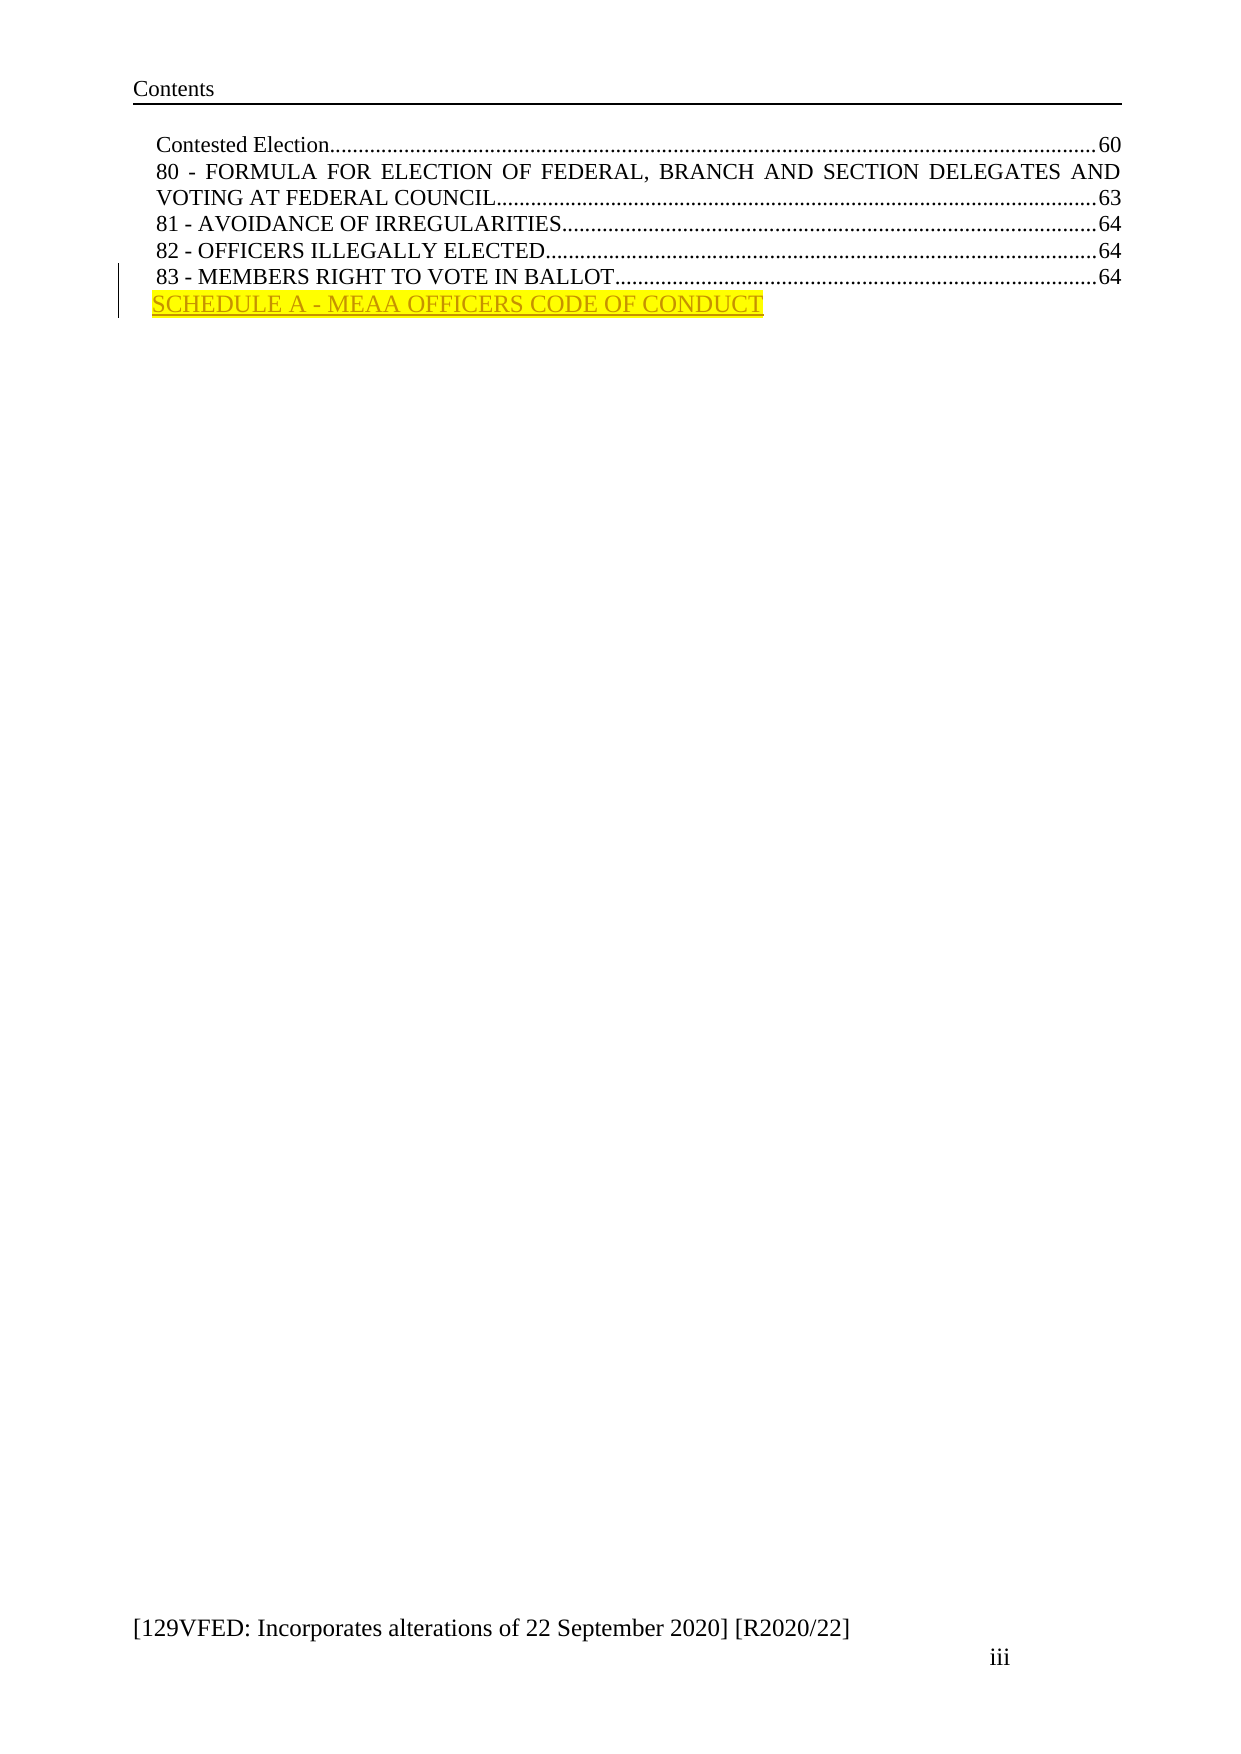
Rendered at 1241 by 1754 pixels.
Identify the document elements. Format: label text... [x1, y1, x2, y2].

text 83 - MEMBERS RIGHT TO VOTE IN BALLOT 64 [156, 263, 1122, 289]
text 82 - OFFICERS ILLEGALLY ELECTED 64 [156, 237, 1122, 263]
text 81 - AVOIDANCE OF IRREGULARITIES 64 [156, 210, 1122, 237]
text 80 - FORMULA FOR ELECTION OF FEDERAL, BRANCH AND SECTION DELEGATES AND VOTING AT FEDERAL COUNCIL 63 [156, 158, 1122, 210]
text Contested Election 60 [156, 131, 1122, 158]
